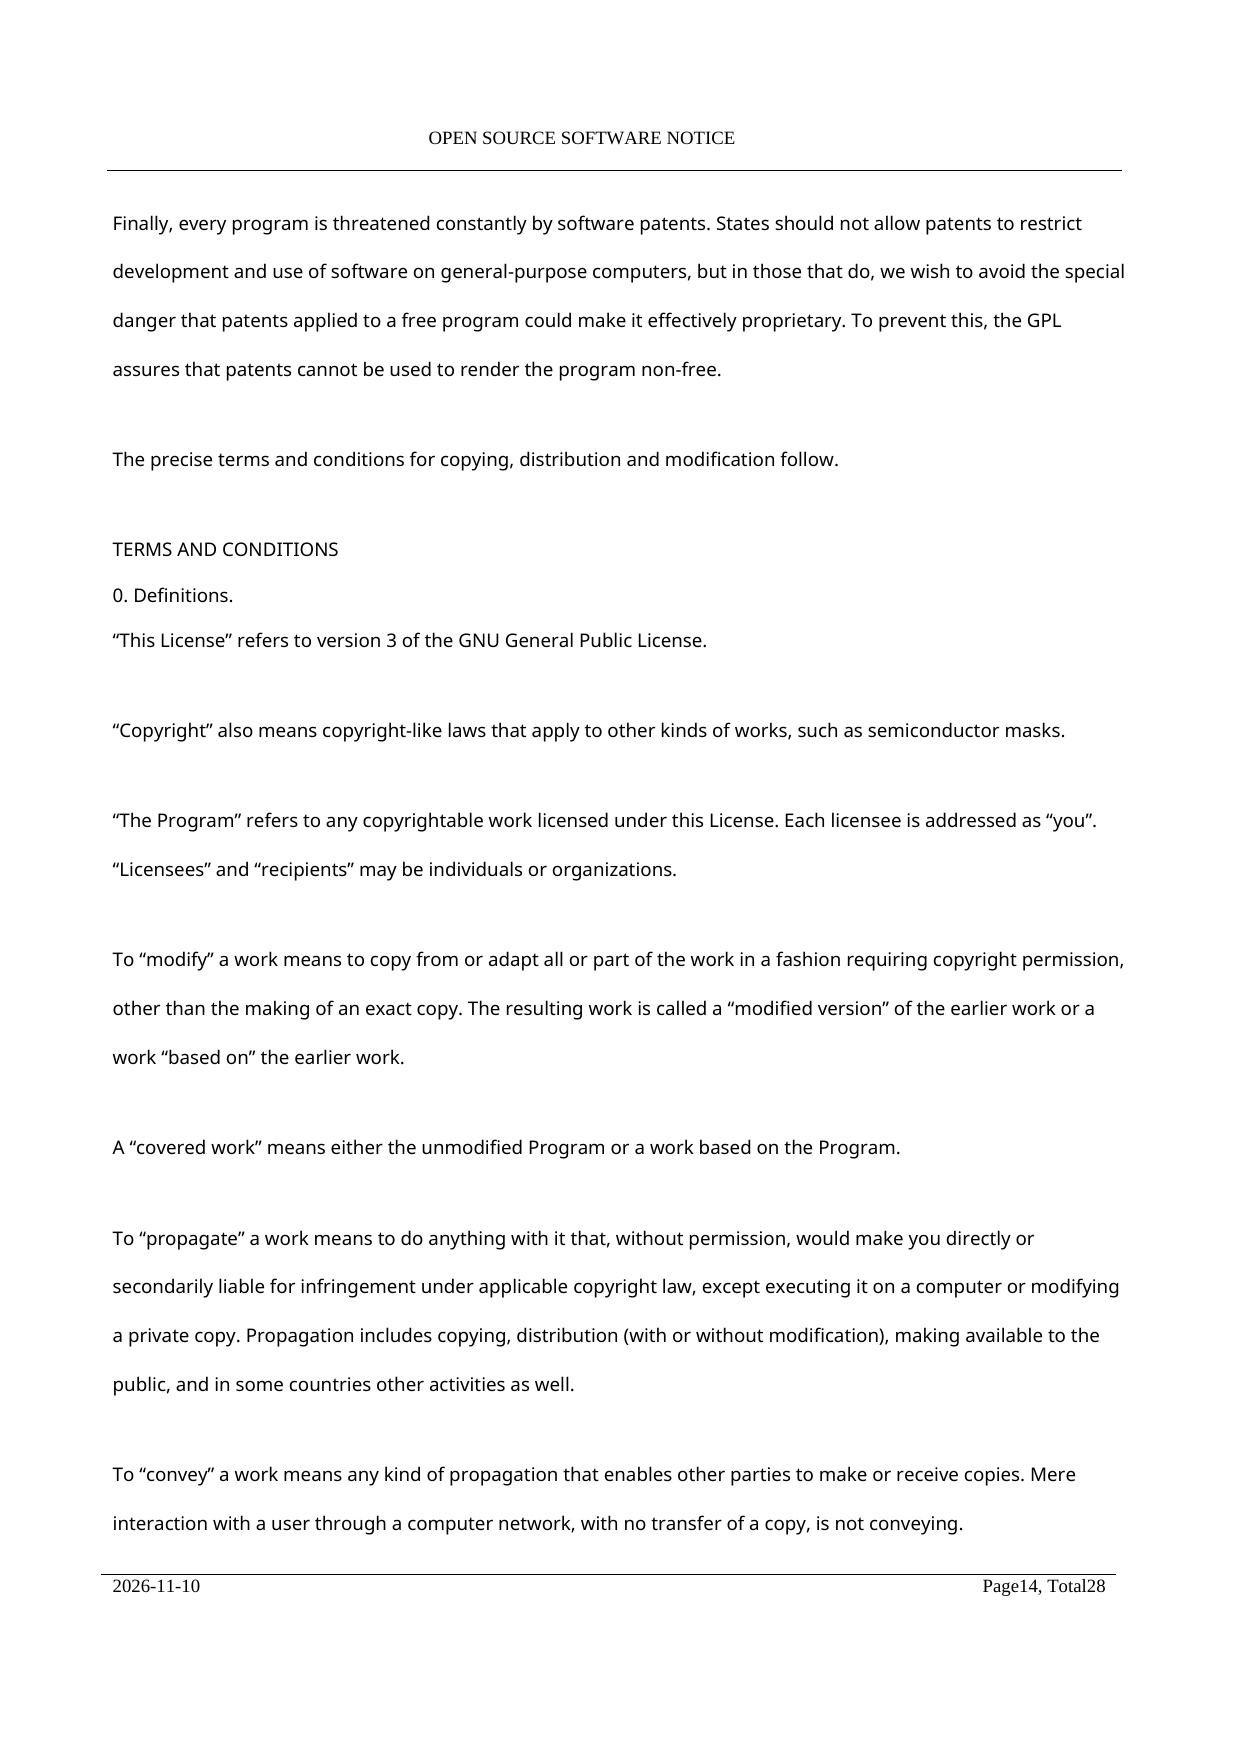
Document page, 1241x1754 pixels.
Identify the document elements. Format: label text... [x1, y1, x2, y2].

text “The Program” refers to any copyrightable work licensed under this License. Each licensee is addressed as “you”. “Licensees” and “recipients” may be individuals or organizations. [112, 804, 1128, 886]
text A “covered work” means either the unmodified Program or a work based on the Program. [112, 1131, 1128, 1164]
text To “propagate” a work means to do anything with it that, without permission, would make you directly or secondarily liable for infringement under applicable copyright law, except executing it on a computer or modifying a private copy. Propagation includes copying, distribution (with or without modification), making available to the public, and in some countries other activities as well. [112, 1221, 1128, 1400]
text The precise terms and conditions for copying, distribution and modification follow. [112, 443, 1128, 475]
text To “convey” a work means any kind of propagation that enables other parties to make or receive copies. Mere interaction with a user through a computer network, with no transfer of a copy, is not conveying. [112, 1458, 1128, 1539]
text TERMS AND CONDITIONS [112, 533, 1128, 566]
text To “modify” a work means to copy from or adapt all or part of the work in a fashion requiring copyright permission, other than the making of an exact copy. The resulting work is called a “modified version” of the earlier work or a work “based on” the earlier work. [112, 943, 1128, 1073]
text Finally, every program is threatened constantly by software patents. States should not allow patents to restrict development and use of software on general-purpose computers, but in those that do, we wish to avoid the special danger that patents applied to a free program could make it effectively proprietary. To prevent this, the GPL assures that patents cannot be used to render the program non-free. [112, 206, 1128, 385]
text “Copyright” also means copyright-like laws that apply to other kinds of works, such as semiconductor masks. [112, 714, 1128, 746]
text “This License” refers to version 3 of the GNU General Public License. [112, 624, 1128, 656]
text 0. Definitions. [112, 578, 1128, 611]
